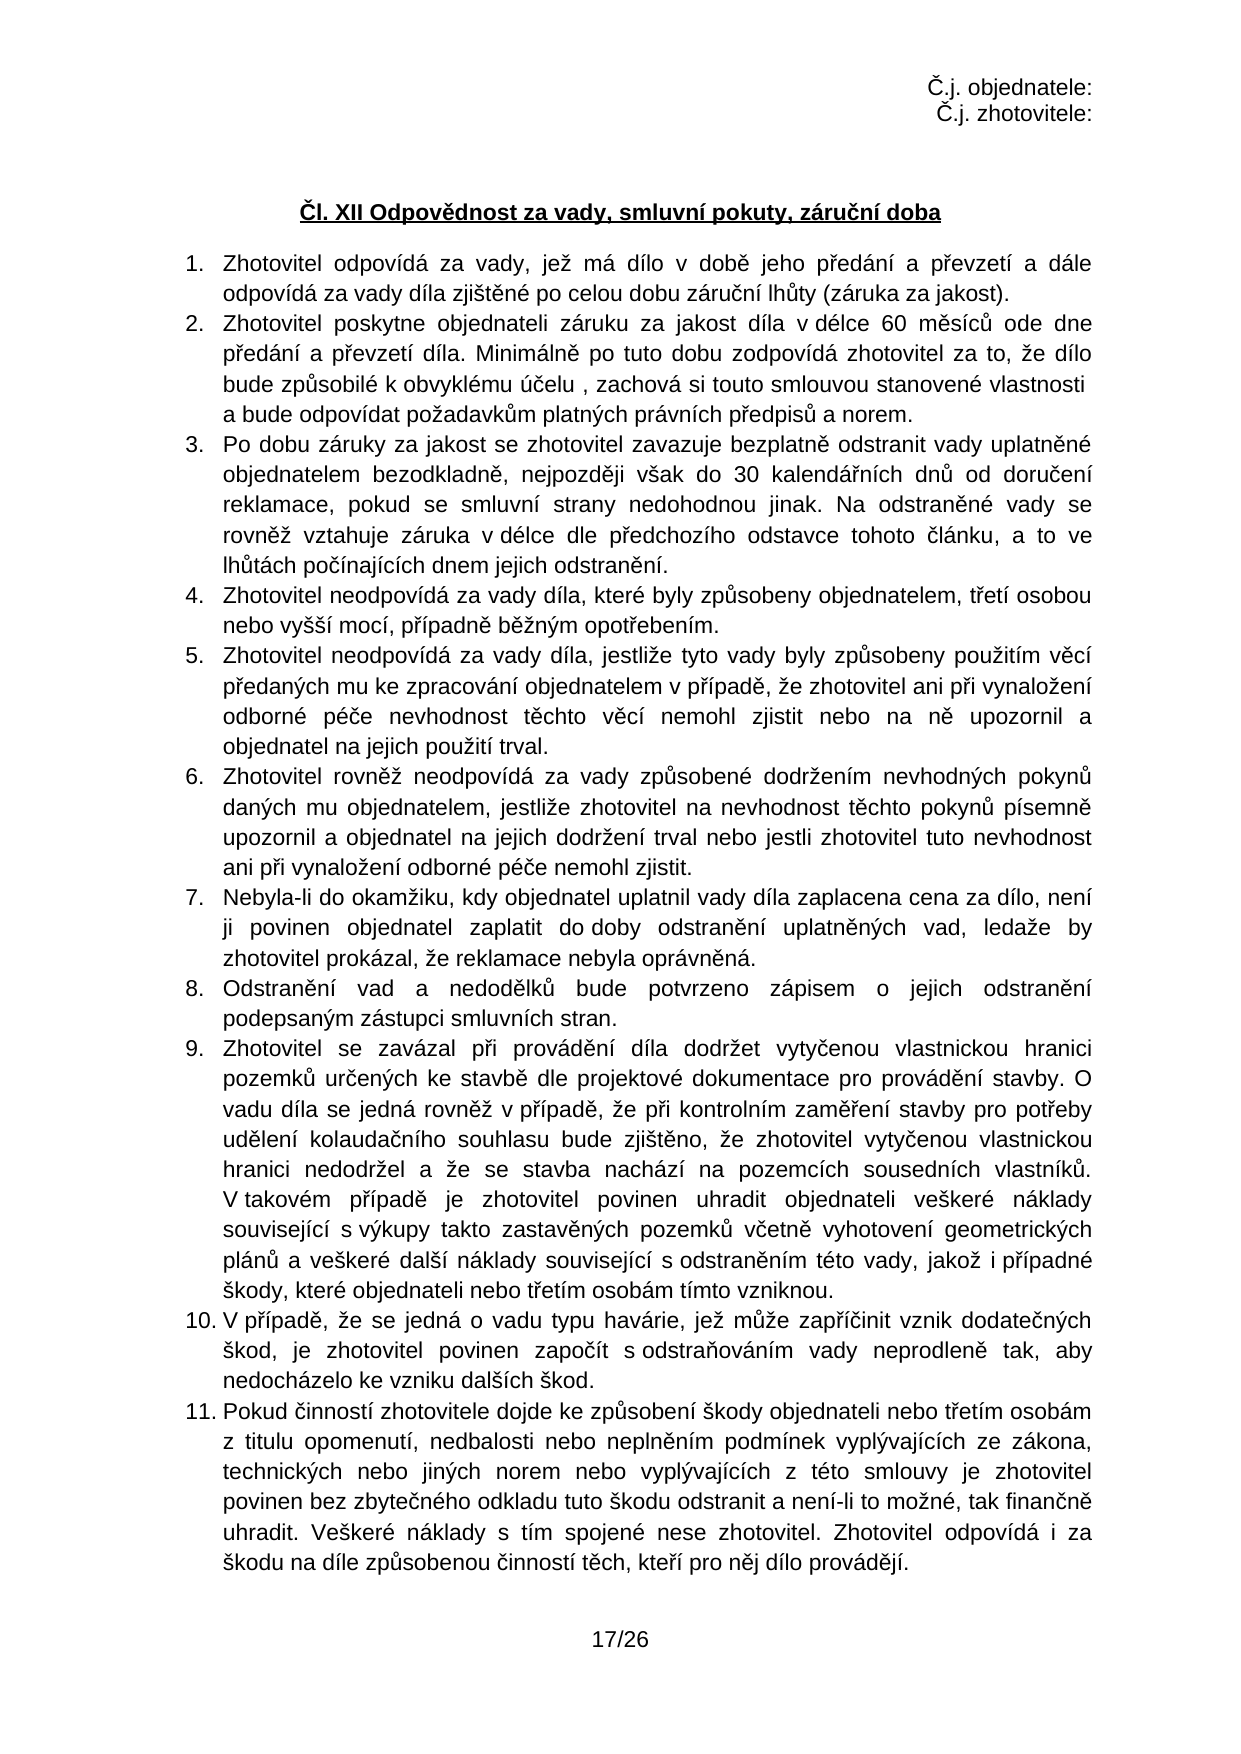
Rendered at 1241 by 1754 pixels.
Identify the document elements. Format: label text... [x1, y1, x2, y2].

list Po dobu záruky za jakost se zhotovitel zavazuje bezplatně odstranit vady uplatněné objednatelem bezodkladně, nejpozději však do 30 kalendářních dnů od doručení reklamace, pokud se smluvní strany nedohodnou jinak. Na odstraněné vady se rovněž vztahuje záruka v délce dle předchozího odstavce tohoto článku, a to ve lhůtách počínajících dnem jejich odstranění. [185, 431, 1093, 578]
list Zhotovitel neodpovídá za vady díla, které byly způsobeny objednatelem, třetí osobou nebo vyšší mocí, případně běžným opotřebením. [185, 582, 1093, 638]
list Nebyla-li do okamžiku, kdy objednatel uplatnil vady díla zaplacena cena za dílo, není ji povinen objednatel zaplatit do doby odstranění uplatněných vad, ledaže by zhotovitel prokázal, že reklamace nebyla oprávněná. [185, 884, 1093, 971]
list Zhotovitel poskytne objednateli záruku za jakost díla v délce 60 měsíců ode dne předání a převzetí díla. Minimálně po tuto dobu zodpovídá zhotovitel za to, že dílo bude způsobilé k obvyklému účelu , zachová si touto smlouvou stanovené vlastnosti a bude odpovídat požadavkům platných právních předpisů a norem. [185, 310, 1093, 427]
text Čl. XII Odpovědnost za vady, smluvní pokuty, záruční doba [148, 199, 1093, 225]
list V případě, že se jedná o vadu typu havárie, jež může zapříčinit vznik dodatečných škod, je zhotovitel povinen započít s odstraňováním vady neprodleně tak, aby nedocházelo ke vzniku dalších škod. [185, 1307, 1093, 1394]
list Odstranění vad a nedodělků bude potvrzeno zápisem o jejich odstranění podepsaným zástupci smluvních stran. [185, 975, 1093, 1031]
list Zhotovitel neodpovídá za vady díla, jestliže tyto vady byly způsobeny použitím věcí předaných mu ke zpracování objednatelem v případě, že zhotovitel ani při vynaložení odborné péče nevhodnost těchto věcí nemohl zjistit nebo na ně upozornil a objednatel na jejich použití trval. [185, 642, 1093, 759]
list Zhotovitel rovněž neodpovídá za vady způsobené dodržením nevhodných pokynů daných mu objednatelem, jestliže zhotovitel na nevhodnost těchto pokynů písemně upozornil a objednatel na jejich dodržení trval nebo jestli zhotovitel tuto nevhodnost ani při vynaložení odborné péče nemohl zjistit. [185, 763, 1093, 880]
list Pokud činností zhotovitele dojde ke způsobení škody objednateli nebo třetím osobám z titulu opomenutí, nedbalosti nebo neplněním podmínek vyplývajících ze zákona, technických nebo jiných norem nebo vyplývajících z této smlouvy je zhotovitel povinen bez zbytečného odkladu tuto škodu odstranit a není-li to možné, tak finančně uhradit. Veškeré náklady s tím spojené nese zhotovitel. Zhotovitel odpovídá i za škodu na díle způsobenou činností těch, kteří pro něj dílo provádějí. [185, 1398, 1093, 1575]
list Zhotovitel se zavázal při provádění díla dodržet vytyčenou vlastnickou hranici pozemků určených ke stavbě dle projektové dokumentace pro provádění stavby. O vadu díla se jedná rovněž v případě, že při kontrolním zaměření stavby pro potřeby udělení kolaudačního souhlasu bude zjištěno, že zhotovitel vytyčenou vlastnickou hranici nedodržel a že se stavba nachází na pozemcích sousedních vlastníků. V takovém případě je zhotovitel povinen uhradit objednateli veškeré náklady související s výkupy takto zastavěných pozemků včetně vyhotovení geometrických plánů a veškeré další náklady související s odstraněním této vady, jakož i případné škody, které objednateli nebo třetím osobám tímto vzniknou. [185, 1035, 1093, 1303]
list Zhotovitel odpovídá za vady, jež má dílo v době jeho předání a převzetí a dále odpovídá za vady díla zjištěné po celou dobu záruční lhůty (záruka za jakost). [185, 250, 1093, 306]
